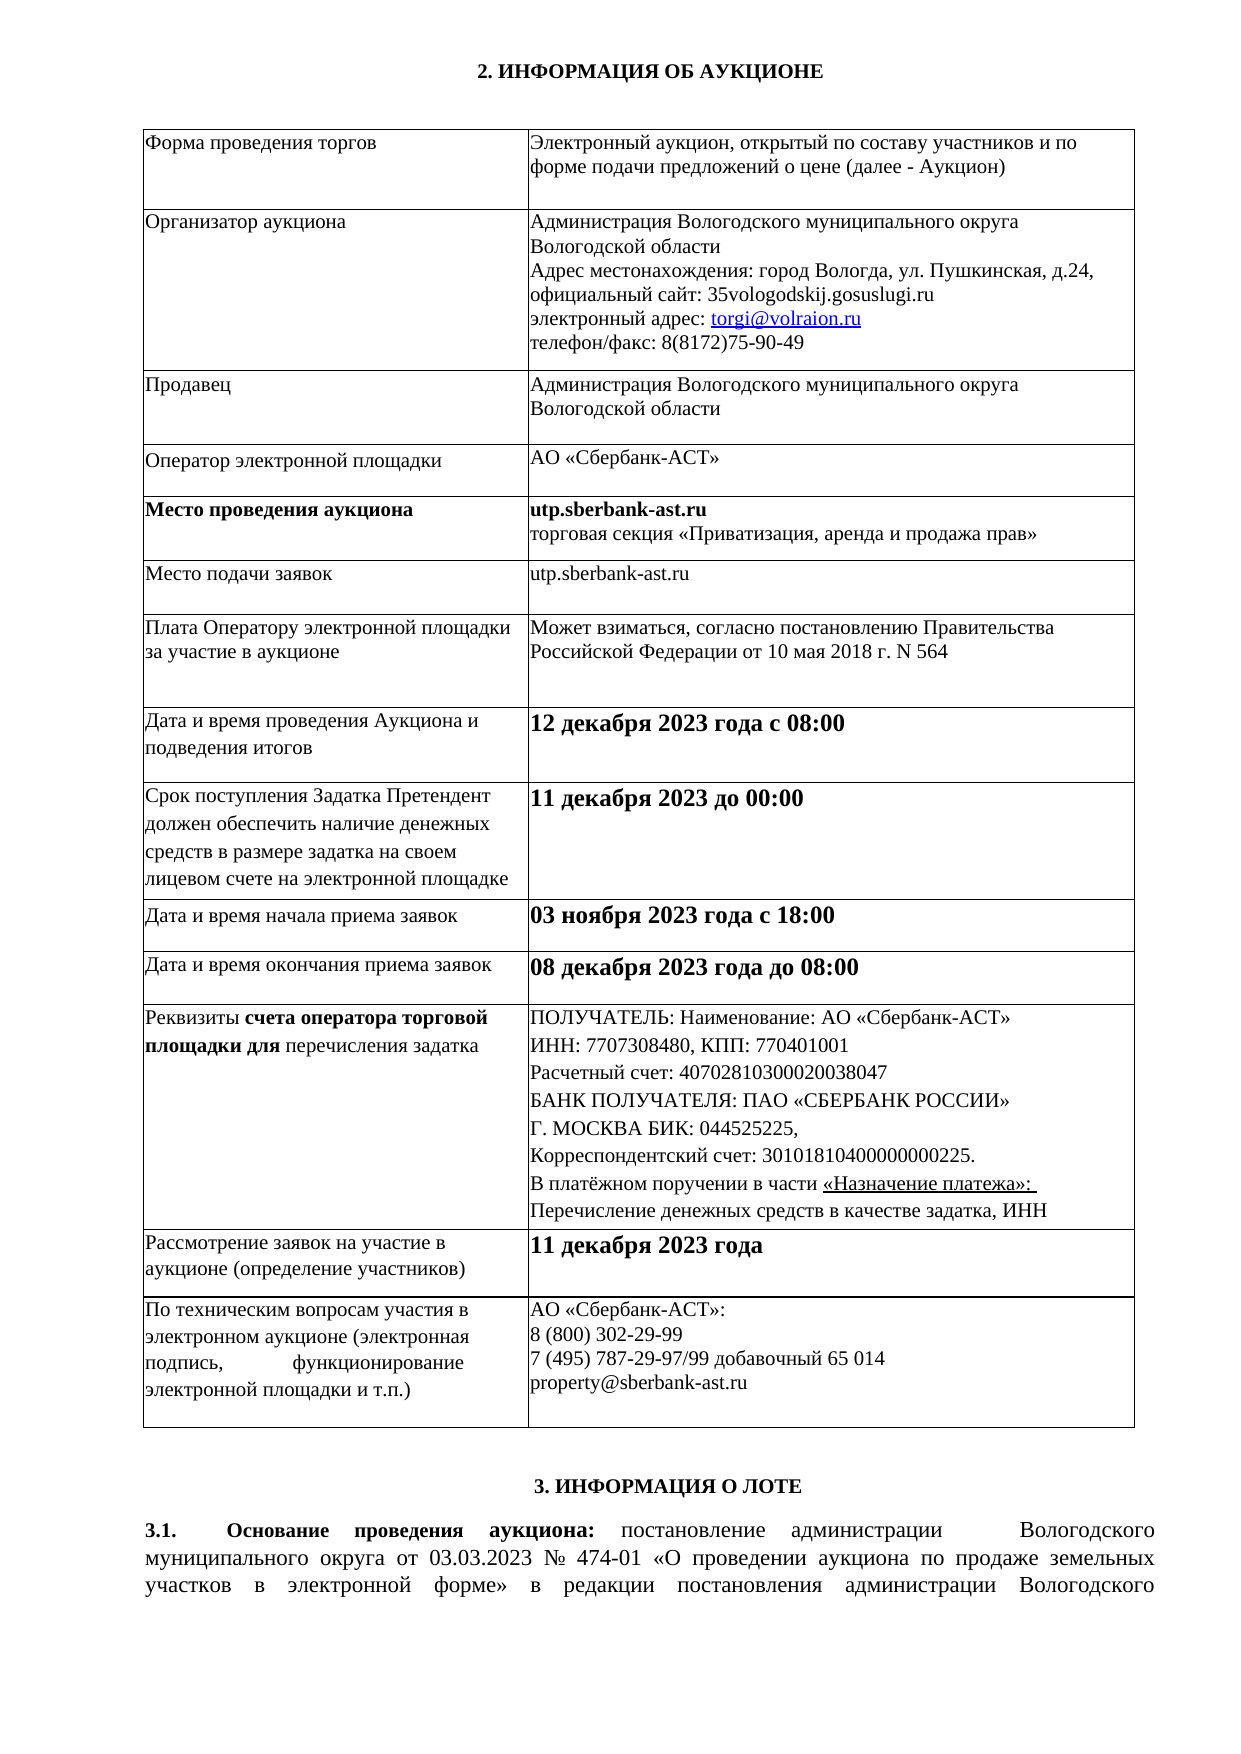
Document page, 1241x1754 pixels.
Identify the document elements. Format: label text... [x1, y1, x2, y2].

table_cell АО «Сбербанк-АСТ» [529, 445, 1134, 496]
table_cell Администрация Вологодского муниципального округа Вологодской области [529, 371, 1134, 444]
table_header Электронный аукцион, открытый по составу участников и по форме подачи предложений о цене (далее - Аукцион) [529, 130, 1134, 208]
table_cell Место проведения аукциона [144, 497, 528, 560]
table_cell АО «Сбербанк-АСТ»: 8 (800) 302-29-99 7 (495) 787-29-97/99 добавочный 65 014 property@sberbank-ast.ru [529, 1298, 1134, 1427]
table_cell Администрация Вологодского муниципального округа Вологодской области Адрес местонахождения: город Вологда, ул. Пушкинская, д.24, официальный сайт: 35vologodskij.gosuslugi.ru электронный адрес: torgi@volraion.ru телефон/факс: 8(8172)75-90-49 [529, 210, 1134, 370]
table_cell Продавец [144, 371, 528, 444]
text 2. ИНФОРМАЦИЯ ОБ АУКЦИОНЕ [145, 59, 1156, 83]
table_cell ПОЛУЧАТЕЛЬ: Наименование: АО «Сбербанк-АСТ» ИНН: 7707308480, КПП: 770401001 Расчетный счет: 40702810300020038047 БАНК ПОЛУЧАТЕЛЯ: ПАО «СБЕРБАНК РОССИИ» Г. МОСКВА БИК: 044525225, Корреспондентский счет: 30101810400000000225. В платёжном поручении в части «Назначение платежа»: Перечисление денежных средств в качестве задатка, ИНН плательщика. [529, 1005, 1134, 1229]
table_cell Реквизиты счета оператора торговой площадки для перечисления задатка [144, 1005, 528, 1229]
table_cell Дата и время окончания приема заявок [144, 952, 528, 1004]
table_cell 03 ноября 2023 года с 18:00 [529, 900, 1134, 951]
table_cell Место подачи заявок [144, 561, 528, 614]
table_cell По техническим вопросам участия в электронном аукционе (электронная подпись, функционирование электронной площадки и т.п.) [144, 1298, 528, 1427]
table_cell Организатор аукциона [144, 210, 528, 370]
table_cell 12 декабря 2023 года с 08:00 [529, 708, 1134, 782]
table_cell Плата Оператору электронной площадки за участие в аукционе [144, 615, 528, 707]
table_cell Оператор электронной площадки [144, 445, 528, 496]
table_cell 11 декабря 2023 года [529, 1230, 1134, 1296]
table_cell utp.sberbank-ast.ru [529, 561, 1134, 614]
table_header Форма проведения торгов [144, 130, 528, 208]
text 3. ИНФОРМАЦИЯ О ЛОТЕ [145, 1474, 1156, 1498]
table_cell 11 декабря 2023 до 00:00 [529, 783, 1134, 899]
table_cell Может взиматься, согласно постановлению Правительства Российской Федерации от 10 мая 2018 г. N 564 [529, 615, 1134, 707]
table_cell Рассмотрение заявок на участие в аукционе (определение участников) [144, 1230, 528, 1296]
table_cell Дата и время начала приема заявок [144, 900, 528, 951]
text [145, 1516, 1156, 1598]
table_cell utp.sberbank-ast.ru торговая секция «Приватизация, аренда и продажа прав» [529, 497, 1134, 560]
table_cell Дата и время проведения Аукциона и подведения итогов [144, 708, 528, 782]
table_cell 08 декабря 2023 года до 08:00 [529, 952, 1134, 1004]
table_cell Срок поступления Задатка Претендент должен обеспечить наличие денежных средств в размере задатка на своем лицевом счете на электронной площадке [144, 783, 528, 899]
